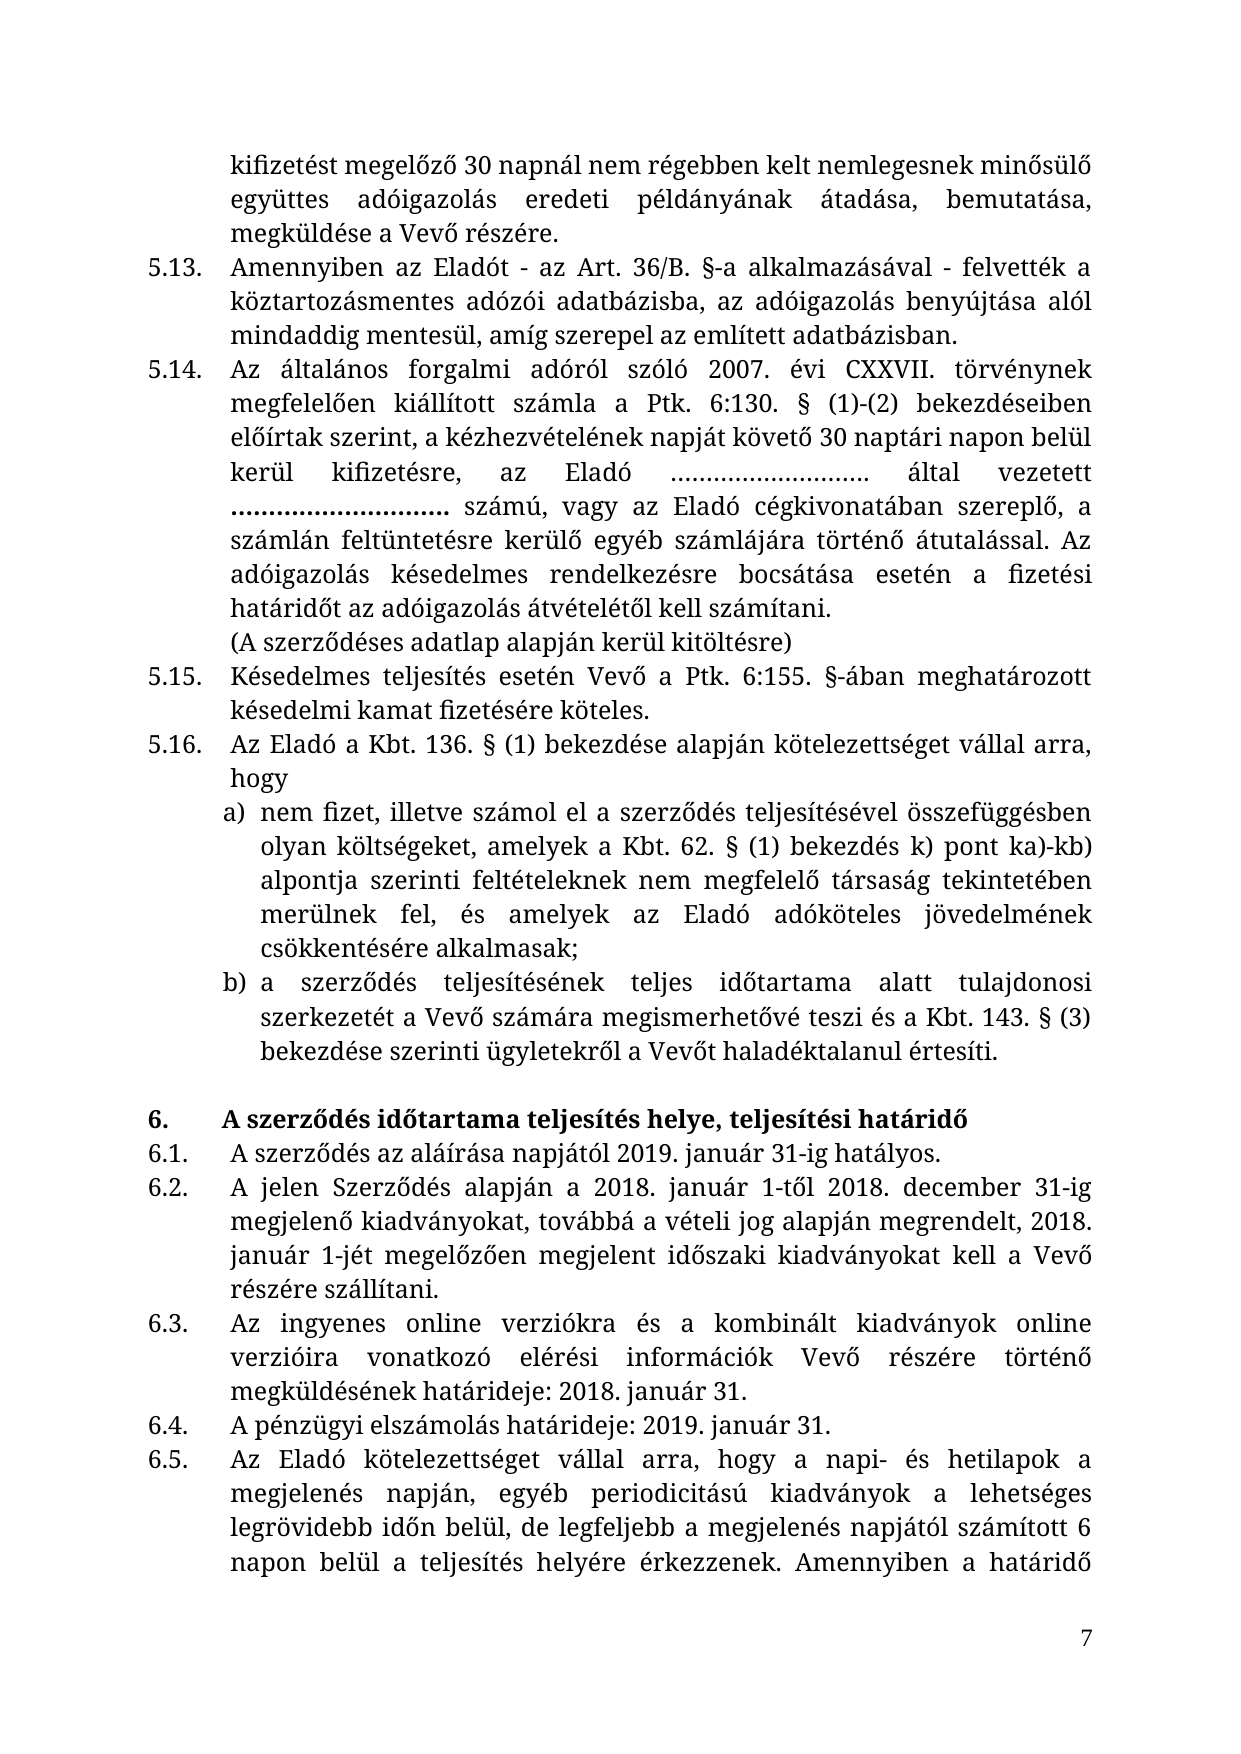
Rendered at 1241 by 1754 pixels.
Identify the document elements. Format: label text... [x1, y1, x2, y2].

list A szerződés időtartama teljesítés helye, teljesítési határidő [148, 1101, 1093, 1135]
list A jelen Szerződés alapján a 2018. január 1-től 2018. december 31-ig megjelenő kiadványokat, továbbá a vételi jog alapján megrendelt, 2018. január 1-jét megelőzően megjelent időszaki kiadványokat kell a Vevő részére szállítani. [148, 1169, 1093, 1306]
list Az általános forgalmi adóról szóló 2007. évi CXXVII. törvénynek megfelelően kiállított számla a Ptk. 6:130. § (1)-(2) bekezdéseiben előírtak szerint, a kézhezvételének napját követő 30 naptári napon belül kerül kifizetésre, az Eladó ………………………. által vezetett ……………………….. számú, vagy az Eladó cégkivonatában szereplő, a számlán feltüntetésre kerülő egyéb számlájára történő átutalással. Az adóigazolás késedelmes rendelkezésre bocsátása esetén a fizetési határidőt az adóigazolás átvételétől kell számítani. [148, 352, 1093, 624]
list (A szerződéses adatlap alapján kerül kitöltésre) [230, 624, 1093, 658]
list a szerződés teljesítésének teljes időtartama alatt tulajdonosi szerkezetét a Vevő számára megismerhetővé teszi és a Kbt. 143. § (3) bekezdése szerinti ügyletekről a Vevőt haladéktalanul értesíti. [223, 965, 1093, 1067]
list Késedelmes teljesítés esetén Vevő a Ptk. 6:155. §-ában meghatározott késedelmi kamat fizetésére köteles. [148, 658, 1093, 727]
list A pénzügyi elszámolás határideje: 2019. január 31. [148, 1408, 1093, 1442]
list Az ingyenes online verziókra és a kombinált kiadványok online verzióira vonatkozó elérési információk Vevő részére történő megküldésének határideje: 2018. január 31. [148, 1306, 1093, 1408]
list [148, 1442, 1093, 1578]
list Amennyiben az Eladót - az Art. 36/B. §-a alkalmazásával - felvették a köztartozásmentes adózói adatbázisba, az adóigazolás benyújtása alól mindaddig mentesül, amíg szerepel az említett adatbázisban. [148, 250, 1093, 352]
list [148, 148, 1093, 250]
list Az Eladó a Kbt. 136. § (1) bekezdése alapján kötelezettséget vállal arra, hogy [148, 727, 1093, 795]
list nem fizet, illetve számol el a szerződés teljesítésével összefüggésben olyan költségeket, amelyek a Kbt. 62. § (1) bekezdés k) pont ka)-kb) alpontja szerinti feltételeknek nem megfelelő társaság tekintetében merülnek fel, és amelyek az Eladó adóköteles jövedelmének csökkentésére alkalmasak; [223, 795, 1093, 965]
list A szerződés az aláírása napjától 2019. január 31-ig hatályos. [148, 1135, 1093, 1169]
